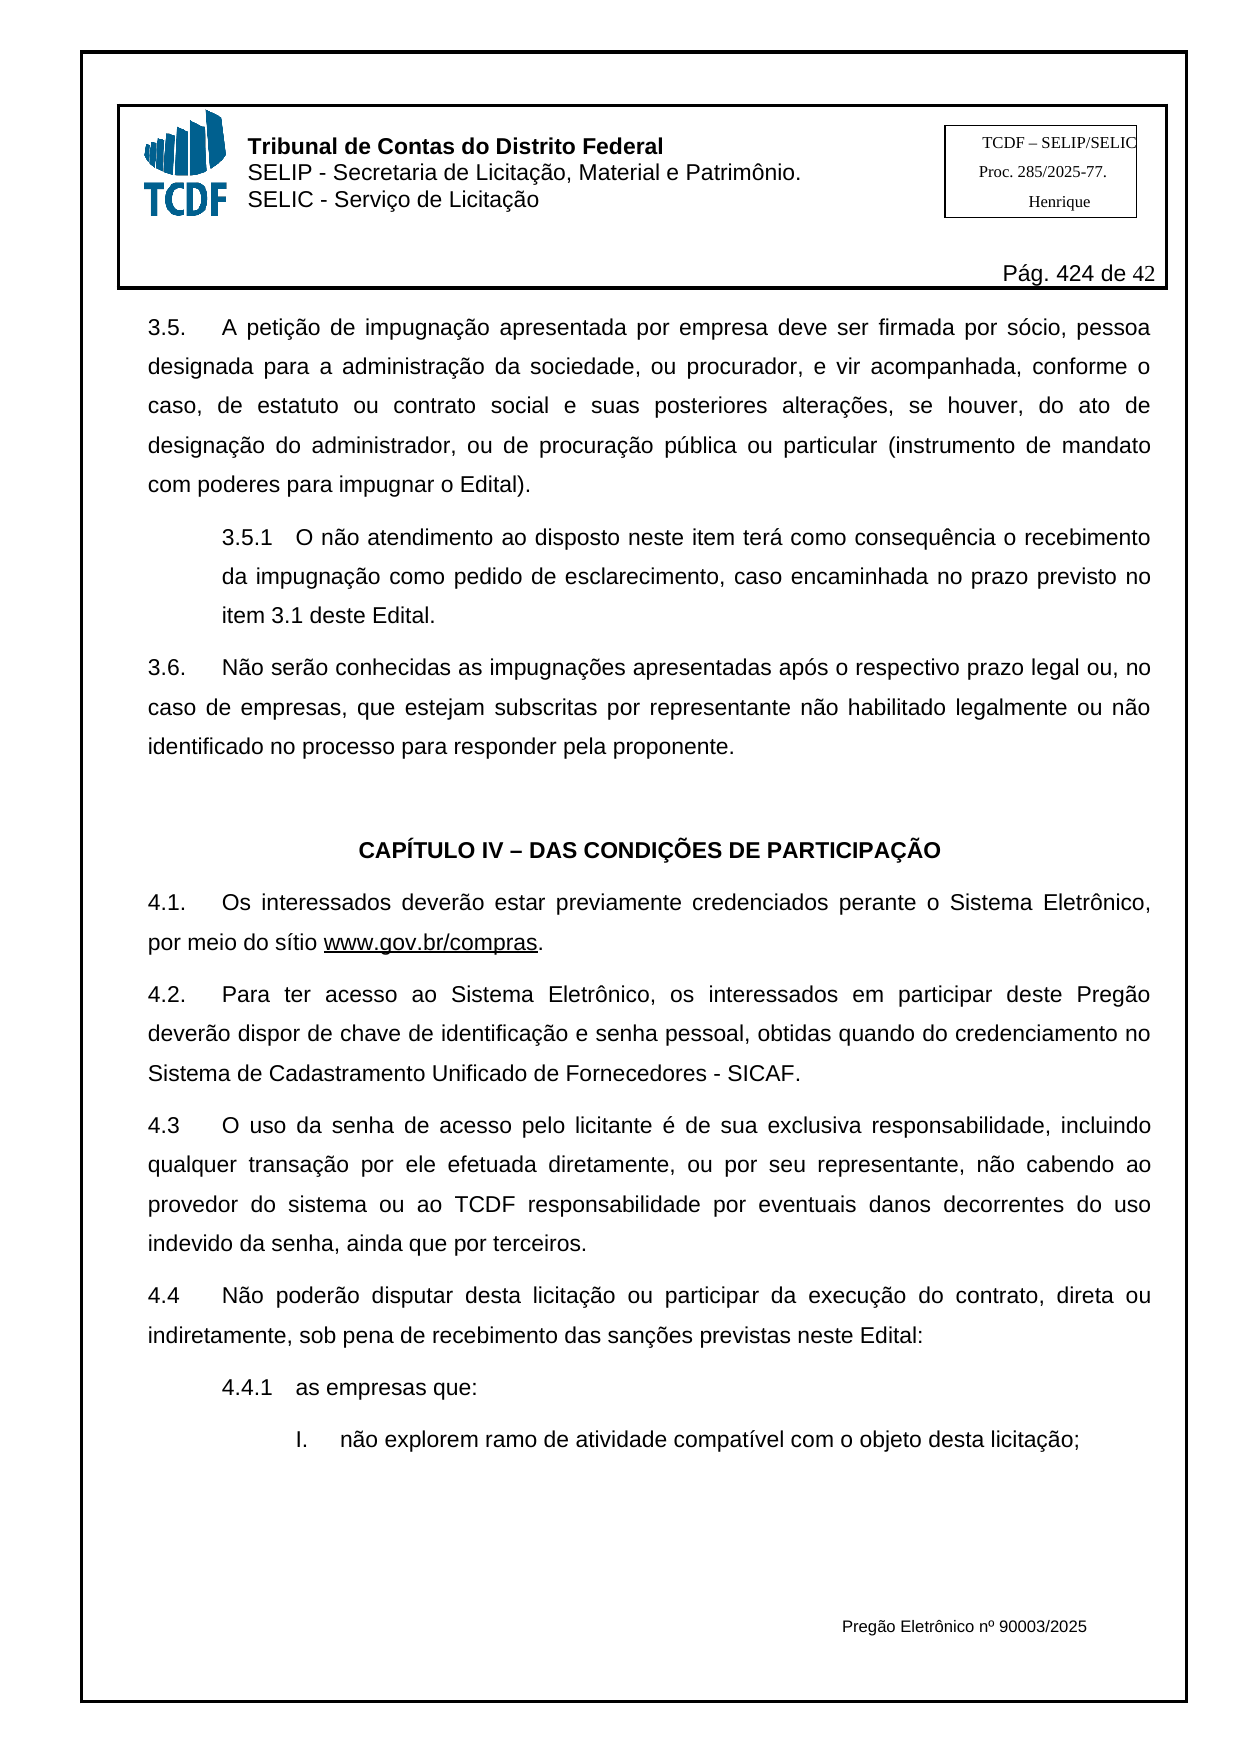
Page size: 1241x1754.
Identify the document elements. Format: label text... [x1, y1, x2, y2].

text 3.5.1 O não atendimento ao disposto neste item terá como consequência o recebimento da impugnação como pedido de esclarecimento, caso encaminhada no prazo previsto no item 3.1 deste Edital. [222, 523, 1152, 629]
text 3.6. Não serão conhecidas as impugnações apresentadas após o respectivo prazo legal ou, no caso de empresas, que estejam subscritas por representante não habilitado legalmente ou não identificado no processo para responder pela proponente. [148, 654, 1152, 760]
picture [129, 107, 241, 218]
text 4.4.1 as empresas que: [222, 1373, 1152, 1400]
text I. não explorem ramo de atividade compatível com o objeto desta licitação; [295, 1426, 1152, 1452]
text 4.3 O uso da senha de acesso pelo licitante é de sua exclusiva responsabilidade, incluindo qualquer transação por ele efetuada diretamente, ou por seu representante, não cabendo ao provedor do sistema ou ao TCDF responsabilidade por eventuais danos decorrentes do uso indevido da senha, ainda que por terceiros. [148, 1112, 1152, 1256]
text 4.4 Não poderão disputar desta licitação ou participar da execução do contrato, direta ou indiretamente, sob pena de recebimento das sanções previstas neste Edital: [148, 1282, 1152, 1348]
text 4.2. Para ter acesso ao Sistema Eletrônico, os interessados em participar deste Pregão deverão dispor de chave de identificação e senha pessoal, obtidas quando do credenciamento no Sistema de Cadastramento Unificado de Fornecedores - SICAF. [148, 981, 1152, 1086]
text CAPÍTULO IV – DAS CONDIÇÕES DE PARTICIPAÇÃO [148, 837, 1152, 864]
text 4.1. Os interessados deverão estar previamente credenciados perante o Sistema Eletrônico, por meio do sítio www.gov.br/compras. [148, 889, 1152, 955]
text 3.5. A petição de impugnação apresentada por empresa deve ser firmada por sócio, pessoa designada para a administração da sociedade, ou procurador, e vir acompanhada, conforme o caso, de estatuto ou contrato social e suas posteriores alterações, se houver, do ato de designação do administrador, ou de procuração pública ou particular (instrumento de mandato com poderes para impugnar o Edital). [148, 313, 1152, 498]
